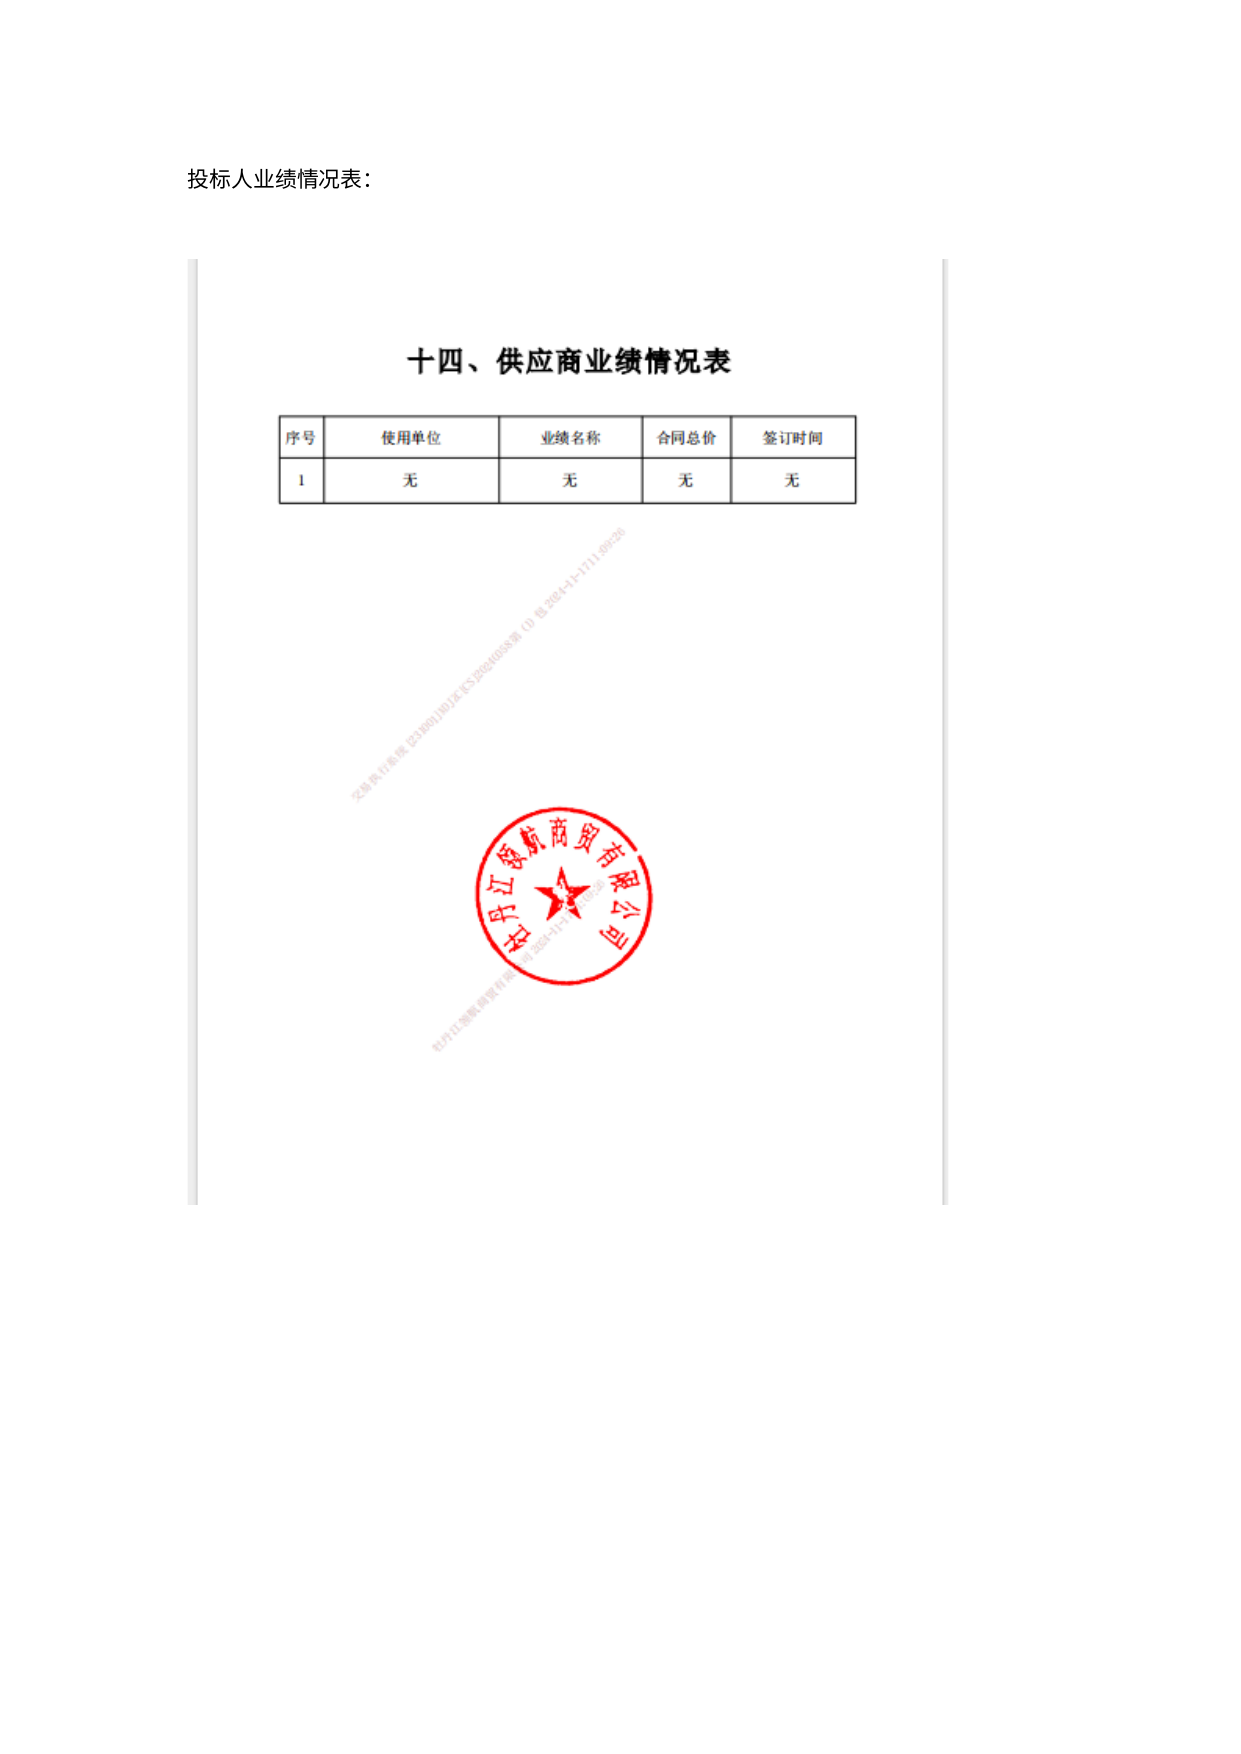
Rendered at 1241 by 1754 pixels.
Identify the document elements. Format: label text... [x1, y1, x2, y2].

text 投标人业绩情况表： [187, 162, 1053, 194]
picture [187, 259, 949, 1205]
